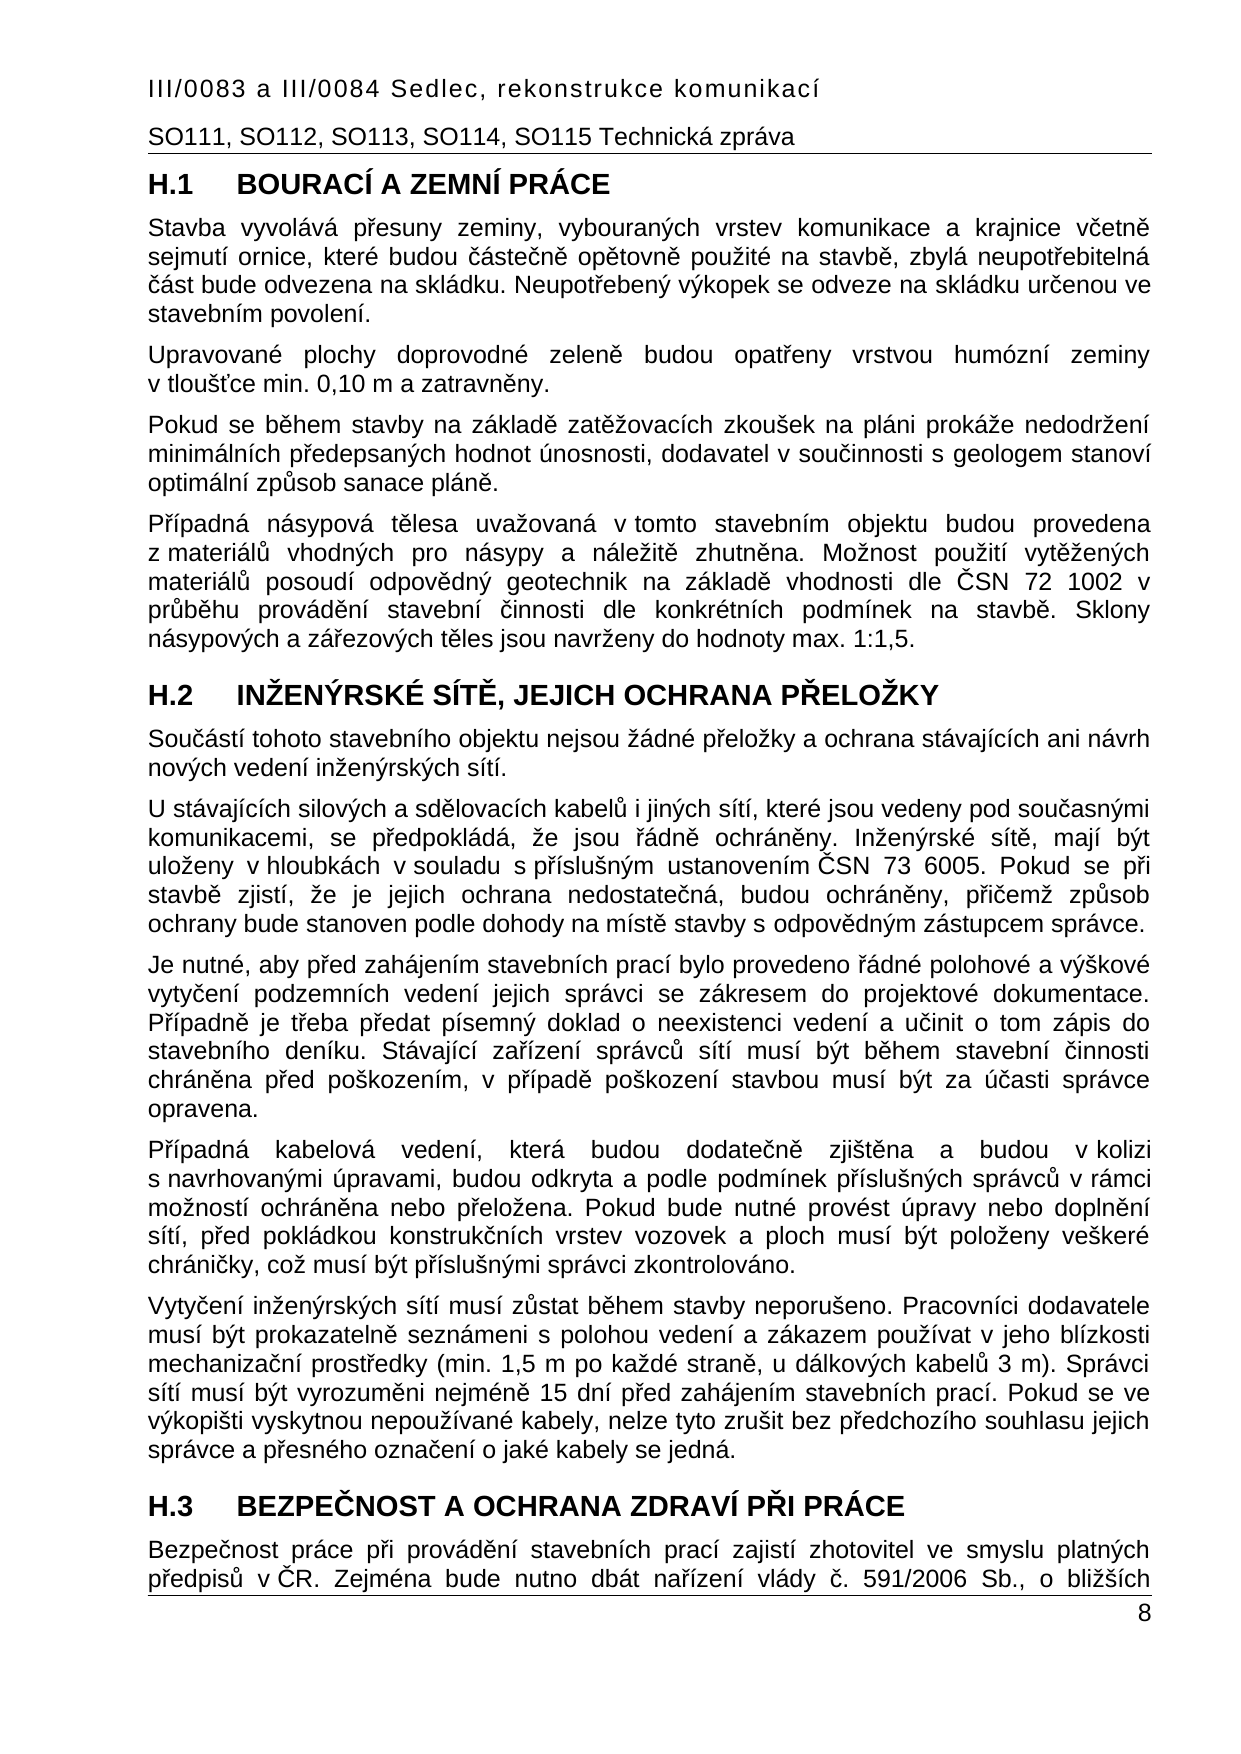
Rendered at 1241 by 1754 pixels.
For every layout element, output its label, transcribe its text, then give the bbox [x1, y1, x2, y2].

text U stávajících silových a sdělovacích kabelů i jiných sítí, které jsou vedeny pod současnými komunikacemi, se předpokládá, že jsou řádně ochráněny. Inženýrské sítě, mají být uloženy v hloubkách v souladu s příslušným ustanovením ČSN 73 6005. Pokud se při stavbě zjistí, že je jejich ochrana nedostatečná, budou ochráněny, přičemž způsob ochrany bude stanoven podle dohody na místě stavby s odpovědným zástupcem správce. [148, 794, 1152, 937]
subtitle Bezpečnost a ochrana zdraví při práce [148, 1489, 1152, 1522]
text Vytyčení inženýrských sítí musí zůstat během stavby neporušeno. Pracovníci dodavatele musí být prokazatelně seznámeni s polohou vedení a zákazem používat v jeho blízkosti mechanizační prostředky (min. po každé straně, u dálkových kabelů ). Správci sítí musí být vyrozuměni nejméně 15 dní před zahájením stavebních prací. Pokud se ve výkopišti vyskytnou nepoužívané kabely, nelze tyto zrušit bez předchozího souhlasu jejich správce a přesného označení o jaké kabely se jedná. [148, 1291, 1152, 1464]
text Součástí tohoto stavebního objektu nejsou žádné přeložky a ochrana stávajících ani návrh nových vedení inženýrských sítí. [148, 724, 1152, 781]
text Případná kabelová vedení, která budou dodatečně zjištěna a budou v kolizi s navrhovanými úpravami, budou odkryta a podle podmínek příslušných správců v rámci možností ochráněna nebo přeložena. Pokud bude nutné provést úpravy nebo doplnění sítí, před pokládkou konstrukčních vrstev vozovek a ploch musí být položeny veškeré chráničky, což musí být příslušnými správci zkontrolováno. [148, 1135, 1152, 1279]
subtitle Bourací a zemní práce [148, 167, 1152, 200]
subtitle Inženýrské sítě, jejich ochrana přeložky [148, 678, 1152, 711]
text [148, 1535, 1152, 1592]
text Pokud se během stavby na základě zatěžovacích zkoušek na pláni prokáže nedodržení minimálních předepsaných hodnot únosnosti, dodavatel v součinnosti s geologem stanoví optimální způsob sanace pláně. [148, 410, 1152, 496]
text Je nutné, aby před zahájením stavebních prací bylo provedeno řádné polohové a výškové vytyčení podzemních vedení jejich správci se zákresem do projektové dokumentace. Případně je třeba předat písemný doklad o neexistenci vedení a učinit o tom zápis do stavebního deníku. Stávající zařízení správců sítí musí být během stavební činnosti chráněna před poškozením, v případě poškození stavbou musí být za účasti správce opravena. [148, 950, 1152, 1122]
text Stavba vyvolává přesuny zeminy, vybouraných vrstev komunikace a krajnice včetně sejmutí ornice, které budou částečně opětovně použité na stavbě, zbylá neupotřebitelná část bude odvezena na skládku. Neupotřebený výkopek se odveze na skládku určenou ve stavebním povolení. [148, 213, 1152, 328]
text Upravované plochy doprovodné zeleně budou opatřeny vrstvou humózní zeminy v tloušťce min. 0,10 m a zatravněny. [148, 340, 1152, 398]
text Případná násypová tělesa uvažovaná v tomto stavebním objektu budou provedena z materiálů vhodných pro násypy a náležitě zhutněna. Možnost použití vytěžených materiálů posoudí odpovědný geotechnik na základě vhodnosti dle ČSN 72 1002 v průběhu provádění stavební činnosti dle konkrétních podmínek na stavbě. Sklony násypových a zářezových těles jsou navrženy do hodnoty max. 1:1,5. [148, 509, 1152, 653]
